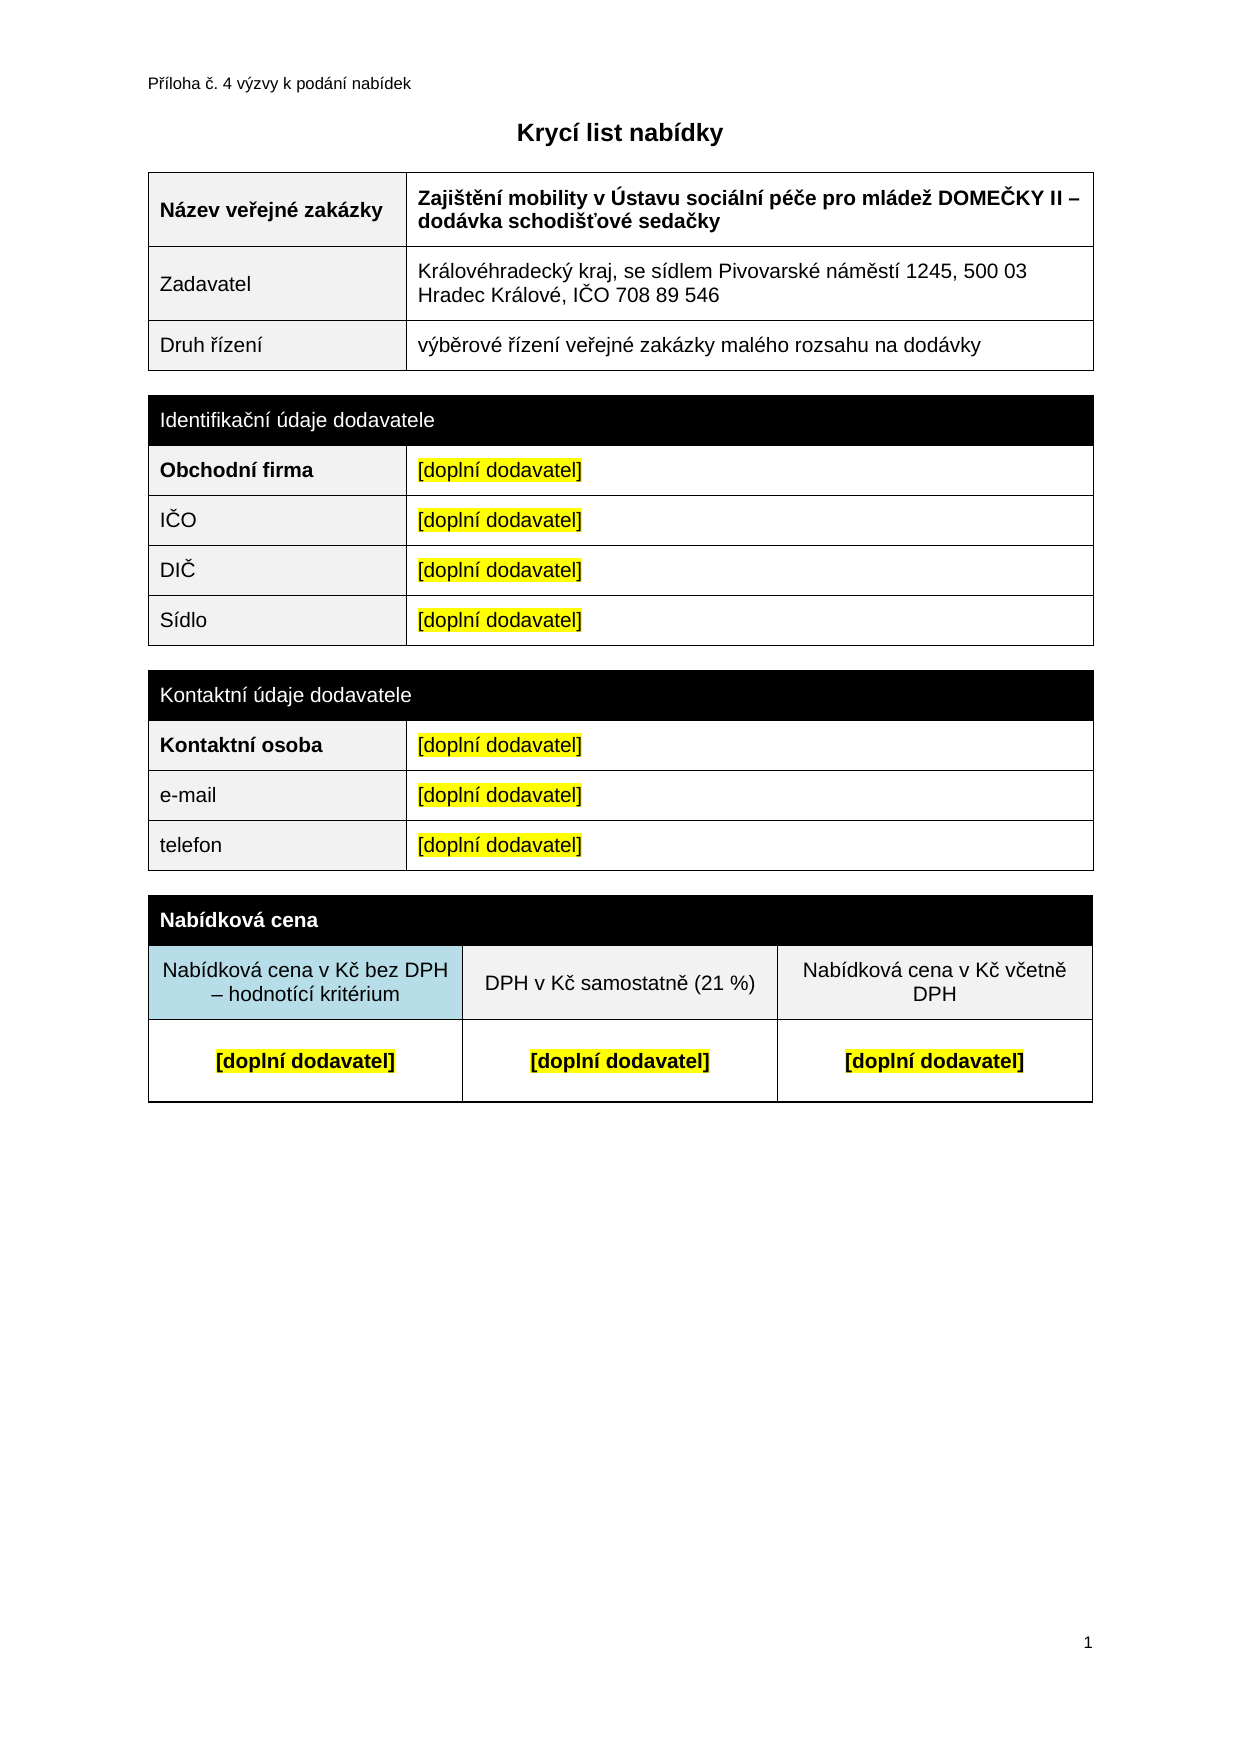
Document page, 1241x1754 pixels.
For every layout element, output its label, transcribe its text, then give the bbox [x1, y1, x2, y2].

table_cell [doplní dodavatel] [407, 821, 1093, 870]
table_cell [doplní dodavatel] [407, 546, 1093, 595]
table_cell Nabídková cena v Kč včetně DPH [778, 946, 1092, 1019]
table_cell [doplní dodavatel] [407, 596, 1093, 645]
table_header Název veřejné zakázky [149, 173, 406, 246]
table_cell Obchodní firma [149, 446, 406, 495]
table_cell DPH v Kč samostatně (21 %) [463, 946, 777, 1019]
table_cell Druh řízení [149, 321, 406, 370]
table_header Zajištění mobility v Ústavu sociální péče pro mládež DOMEČKY II – dodávka schodišťové sedačky [407, 173, 1093, 246]
table_header Kontaktní údaje dodavatele [149, 671, 1093, 720]
table_cell [doplní dodavatel] [407, 446, 1093, 495]
text Krycí list nabídky [148, 118, 1092, 147]
table_cell Kontaktní osoba [149, 721, 406, 770]
table_cell Sídlo [149, 596, 406, 645]
table_cell IČO [149, 496, 406, 545]
table_cell [doplní dodavatel] [407, 771, 1093, 820]
table_cell [doplní dodavatel] [407, 496, 1093, 545]
table_cell Nabídková cena v Kč bez DPH – hodnotící kritérium [149, 946, 462, 1019]
table_cell [doplní dodavatel] [407, 721, 1093, 770]
table_cell [doplní dodavatel] [463, 1020, 777, 1101]
table_header Nabídková cena [149, 896, 1092, 945]
table_cell výběrové řízení veřejné zakázky malého rozsahu na dodávky [407, 321, 1093, 370]
table_cell telefon [149, 821, 406, 870]
table_cell Zadavatel [149, 247, 406, 320]
table_cell Královéhradecký kraj, se sídlem Pivovarské náměstí 1245, 500 03 Hradec Králové, IČO 708 89 546 [407, 247, 1093, 320]
table_cell DIČ [149, 546, 406, 595]
table_cell e-mail [149, 771, 406, 820]
table_cell [doplní dodavatel] [149, 1020, 462, 1101]
table_header Identifikační údaje dodavatele [149, 396, 1093, 445]
table_cell [doplní dodavatel] [778, 1020, 1092, 1101]
